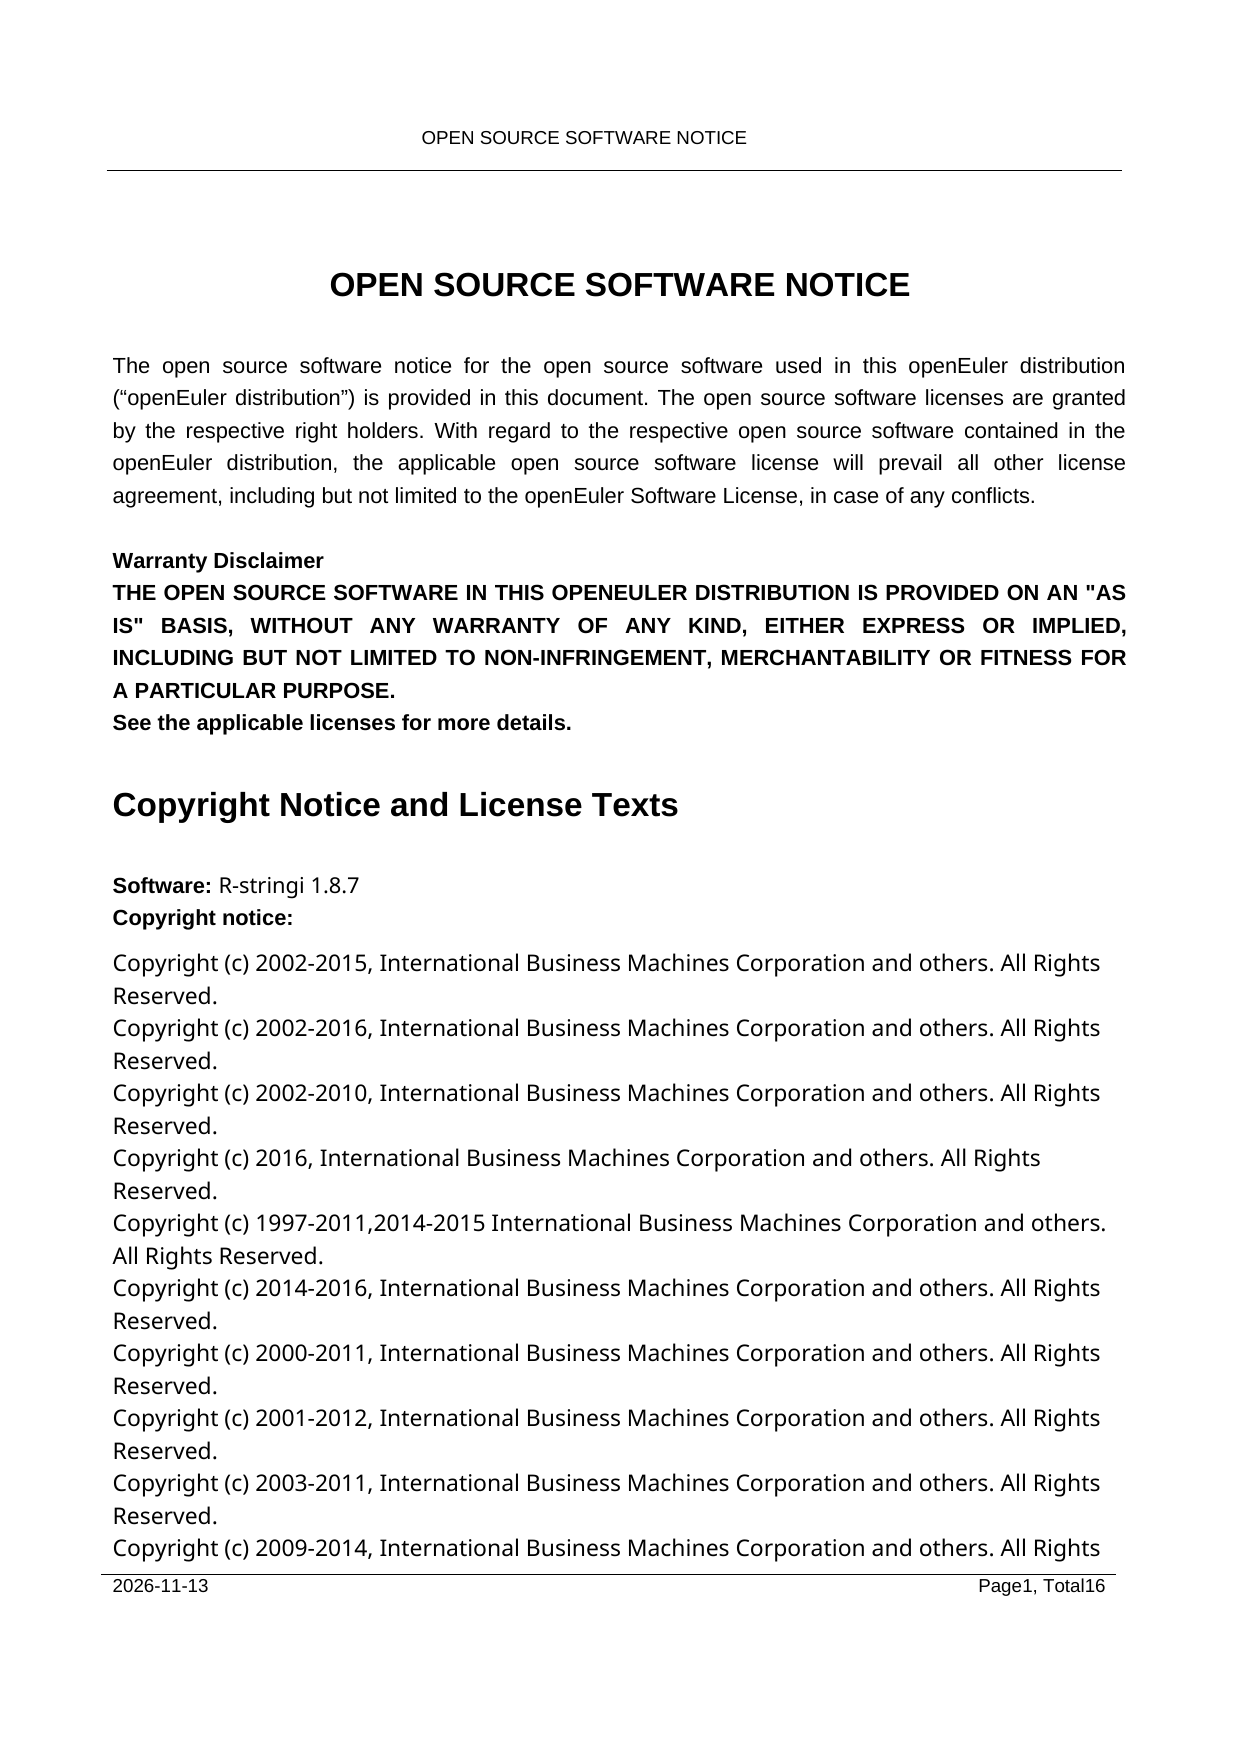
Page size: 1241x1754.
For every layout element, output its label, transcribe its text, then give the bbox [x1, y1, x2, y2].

text Copyright Notice and License Texts [112, 771, 1128, 836]
text OPEN SOURCE SOFTWARE NOTICE [112, 251, 1128, 316]
text THE OPEN SOURCE SOFTWARE IN THIS OPENEULER DISTRIBUTION IS PROVIDED ON AN "AS IS" BASIS, WITHOUT ANY WARRANTY OF ANY KIND, EITHER EXPRESS OR IMPLIED, INCLUDING BUT NOT LIMITED TO NON-INFRINGEMENT, MERCHANTABILITY OR FITNESS FOR A PARTICULAR PURPOSE. See the applicable licenses for more details. [112, 576, 1128, 739]
text The open source software notice for the open source software used in this openEuler distribution (“openEuler distribution”) is provided in this document. The open source software licenses are granted by the respective right holders. With regard to the respective open source software contained in the openEuler distribution, the applicable open source software license will prevail all other license agreement, including but not limited to the openEuler Software License, in case of any conflicts. [112, 349, 1128, 511]
text Copyright notice: [112, 901, 1128, 934]
text Warranty Disclaimer [112, 544, 1128, 576]
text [112, 947, 1128, 1564]
title Software: R-stringi 1.8.7 [112, 869, 1128, 901]
